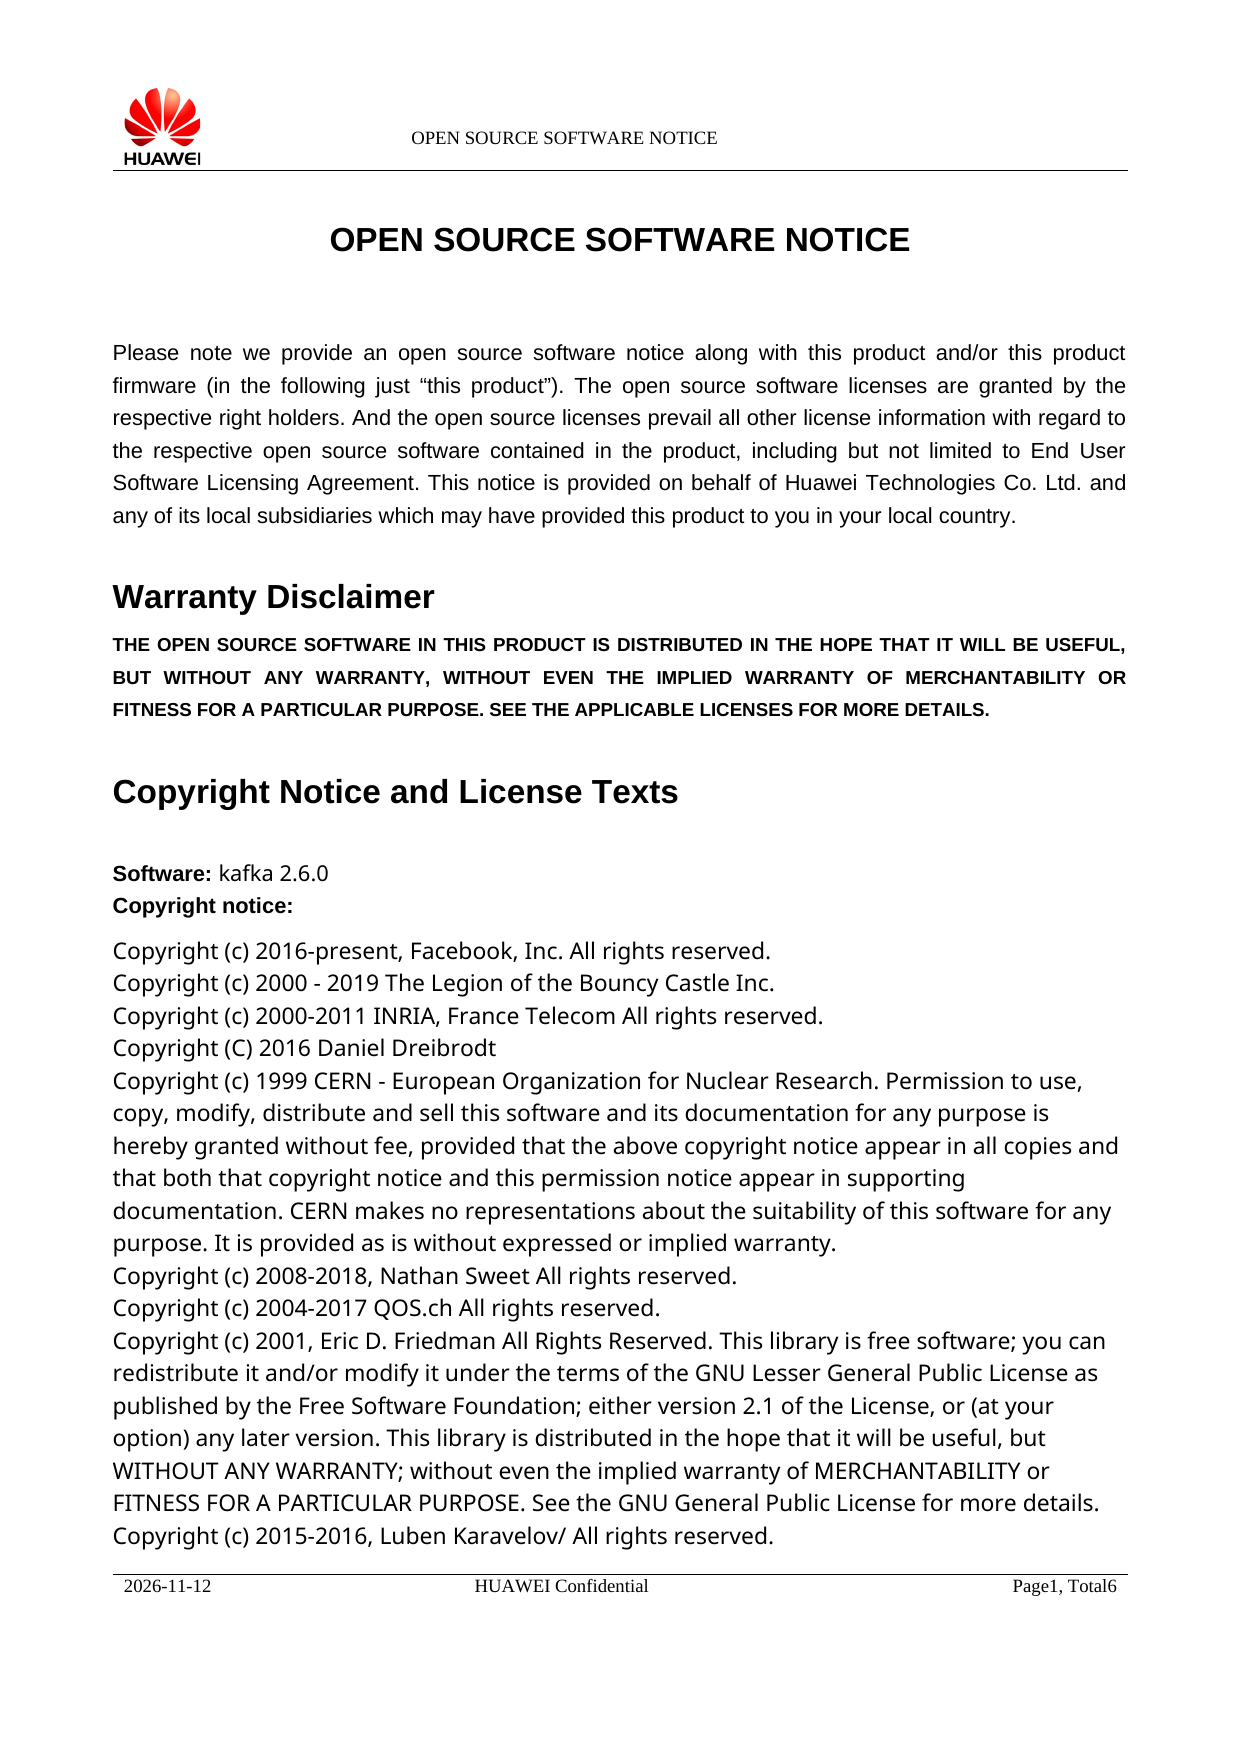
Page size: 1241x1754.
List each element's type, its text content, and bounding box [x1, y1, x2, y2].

text Copyright Notice and License Texts [112, 759, 1128, 824]
text OPEN SOURCE SOFTWARE NOTICE [112, 206, 1128, 271]
text Copyright notice: [112, 889, 1128, 921]
text The open source software in this product is distributed in the hope that it will be useful, but WITHOUT ANY WARRANTY, without even the implied warranty of MERCHANTABILITY or FITNESS FOR A PARTICULAR PURPOSE. See the applicable licenses for more details. [112, 629, 1128, 726]
text Warranty Disclaimer [112, 564, 1128, 629]
picture [124, 88, 201, 165]
title Software: kafka 2.6.0 [112, 856, 1128, 889]
text Please note we provide an open source software notice along with this product and/or this product firmware (in the following just “this product”). The open source software licenses are granted by the respective right holders. And the open source licenses prevail all other license information with regard to the respective open source software contained in the product, including but not limited to End User Software Licensing Agreement. This notice is provided on behalf of Huawei Technologies Co. Ltd. and any of its local subsidiaries which may have provided this product to you in your local country. [112, 336, 1128, 531]
